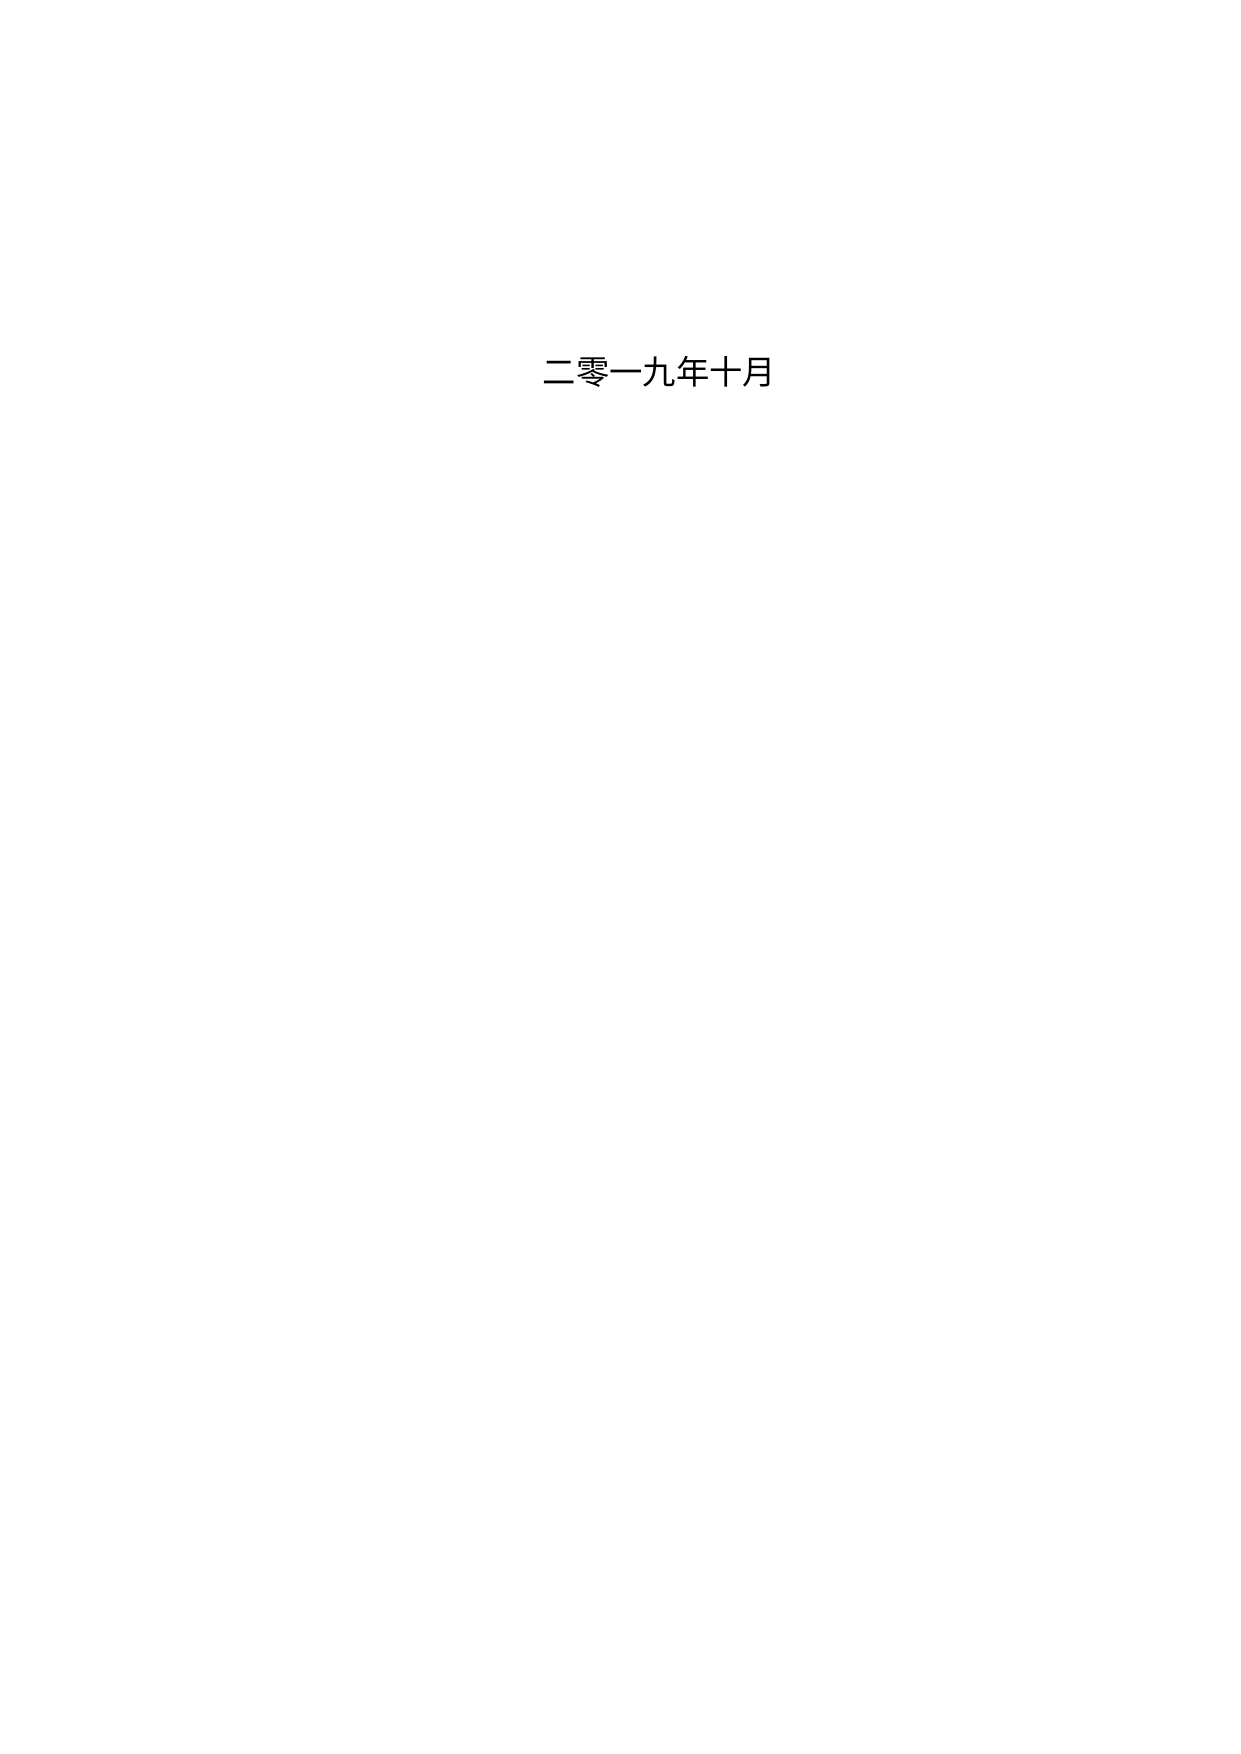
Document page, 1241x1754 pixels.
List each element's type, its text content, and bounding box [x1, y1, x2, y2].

text 二零一九年十月 [165, 337, 1087, 402]
